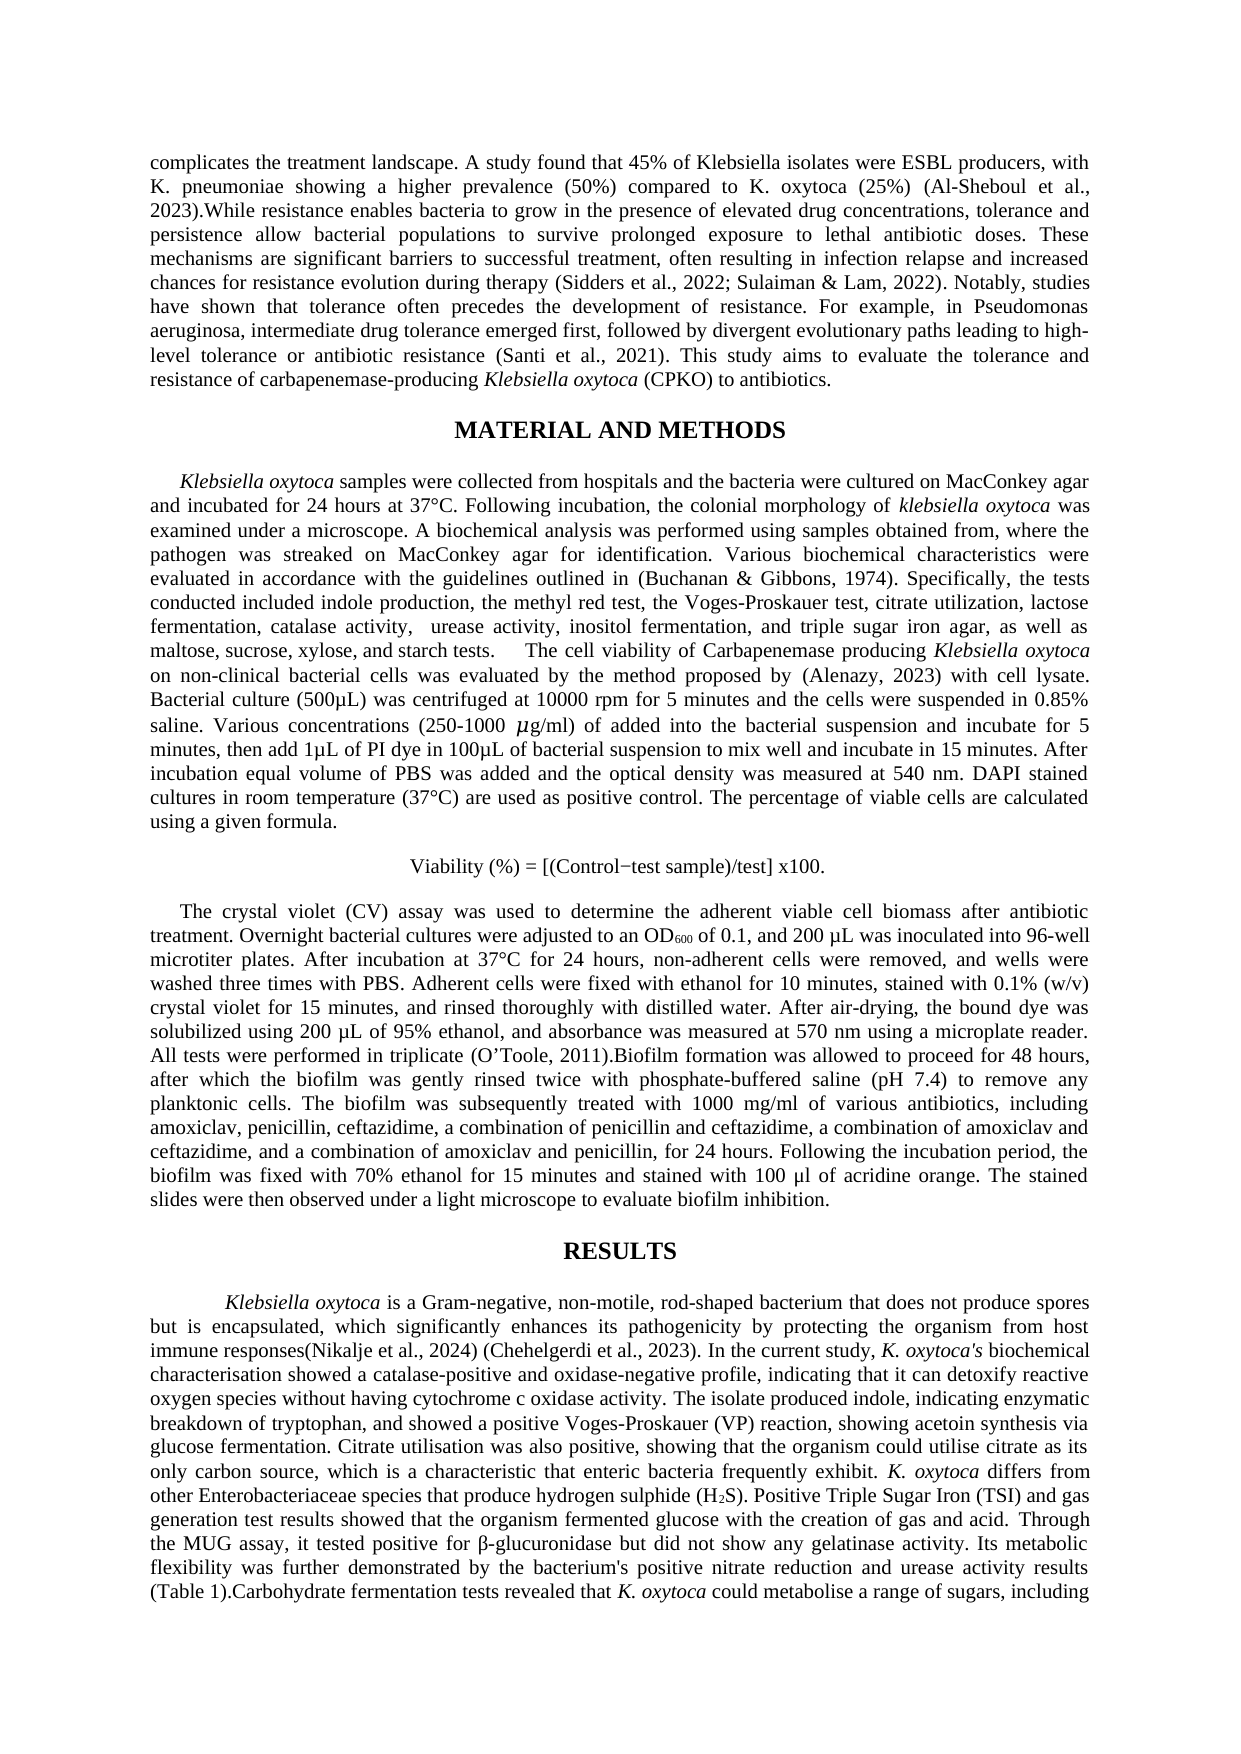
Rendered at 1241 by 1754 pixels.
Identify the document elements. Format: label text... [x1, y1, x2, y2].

text The crystal violet (CV) assay was used to determine the adherent viable cell biomass after antibiotic treatment. Overnight bacterial cultures were adjusted to an OD600 of 0.1, and 200 µL was inoculated into 96-well microtiter plates. After incubation at 37°C for 24 hours, non-adherent cells were removed, and wells were washed three times with PBS. Adherent cells were fixed with ethanol for 10 minutes, stained with 0.1% (w/v) crystal violet for 15 minutes, and rinsed thoroughly with distilled water. After air-drying, the bound dye was solubilized using 200 µL of 95% ethanol, and absorbance was measured at 570 nm using a microplate reader. All tests were performed in triplicate (O’Toole, 2011).Biofilm formation was allowed to proceed for 48 hours, after which the biofilm was gently rinsed twice with phosphate-buffered saline (pH 7.4) to remove any planktonic cells. The biofilm was subsequently treated with 1000 mg/ml of various antibiotics, including amoxiclav, penicillin, ceftazidime, a combination of penicillin and ceftazidime, a combination of amoxiclav and ceftazidime, and a combination of amoxiclav and penicillin, for 24 hours. Following the incubation period, the biofilm was fixed with 70% ethanol for 15 minutes and stained with 100 μl of acridine orange. The stained slides were then observed under a light microscope to evaluate biofilm inhibition. [150, 898, 1090, 1211]
subtitle Results [150, 1236, 1090, 1265]
subtitle Material and methods [150, 416, 1090, 444]
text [150, 150, 1090, 391]
text Viability (%) = [(Control−test sample)/test] x100. [150, 854, 1090, 878]
text Klebsiella oxytoca samples were collected from hospitals and the bacteria were cultured on MacConkey agar and incubated for 24 hours at 37°C. Following incubation, the colonial morphology of klebsiella oxytoca was examined under a microscope. A biochemical analysis was performed using samples obtained from, where the pathogen was streaked on MacConkey agar for identification. Various biochemical characteristics were evaluated in accordance with the guidelines outlined in (Buchanan & Gibbons, 1974). Specifically, the tests conducted included indole production, the methyl red test, the Voges-Proskauer test, citrate utilization, lactose fermentation, catalase activity, urease activity, inositol fermentation, and triple sugar iron agar, as well as maltose, sucrose, xylose, and starch tests. The cell viability of Carbapenemase producing Klebsiella oxytoca on non-clinical bacterial cells was evaluated by the method proposed by (Alenazy, 2023) with cell lysate. Bacterial culture (500µL) was centrifuged at 10000 rpm for 5 minutes and the cells were suspended in 0.85% saline. Various concentrations (250-1000 𝜇g/ml) of added into the bacterial suspension and incubate for 5 minutes, then add 1µL of PI dye in 100µL of bacterial suspension to mix well and incubate in 15 minutes. After incubation equal volume of PBS was added and the optical density was measured at 540 nm. DAPI stained cultures in room temperature (37°C) are used as positive control. The percentage of viable cells are calculated using a given formula. [150, 469, 1090, 833]
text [150, 1290, 1090, 1603]
